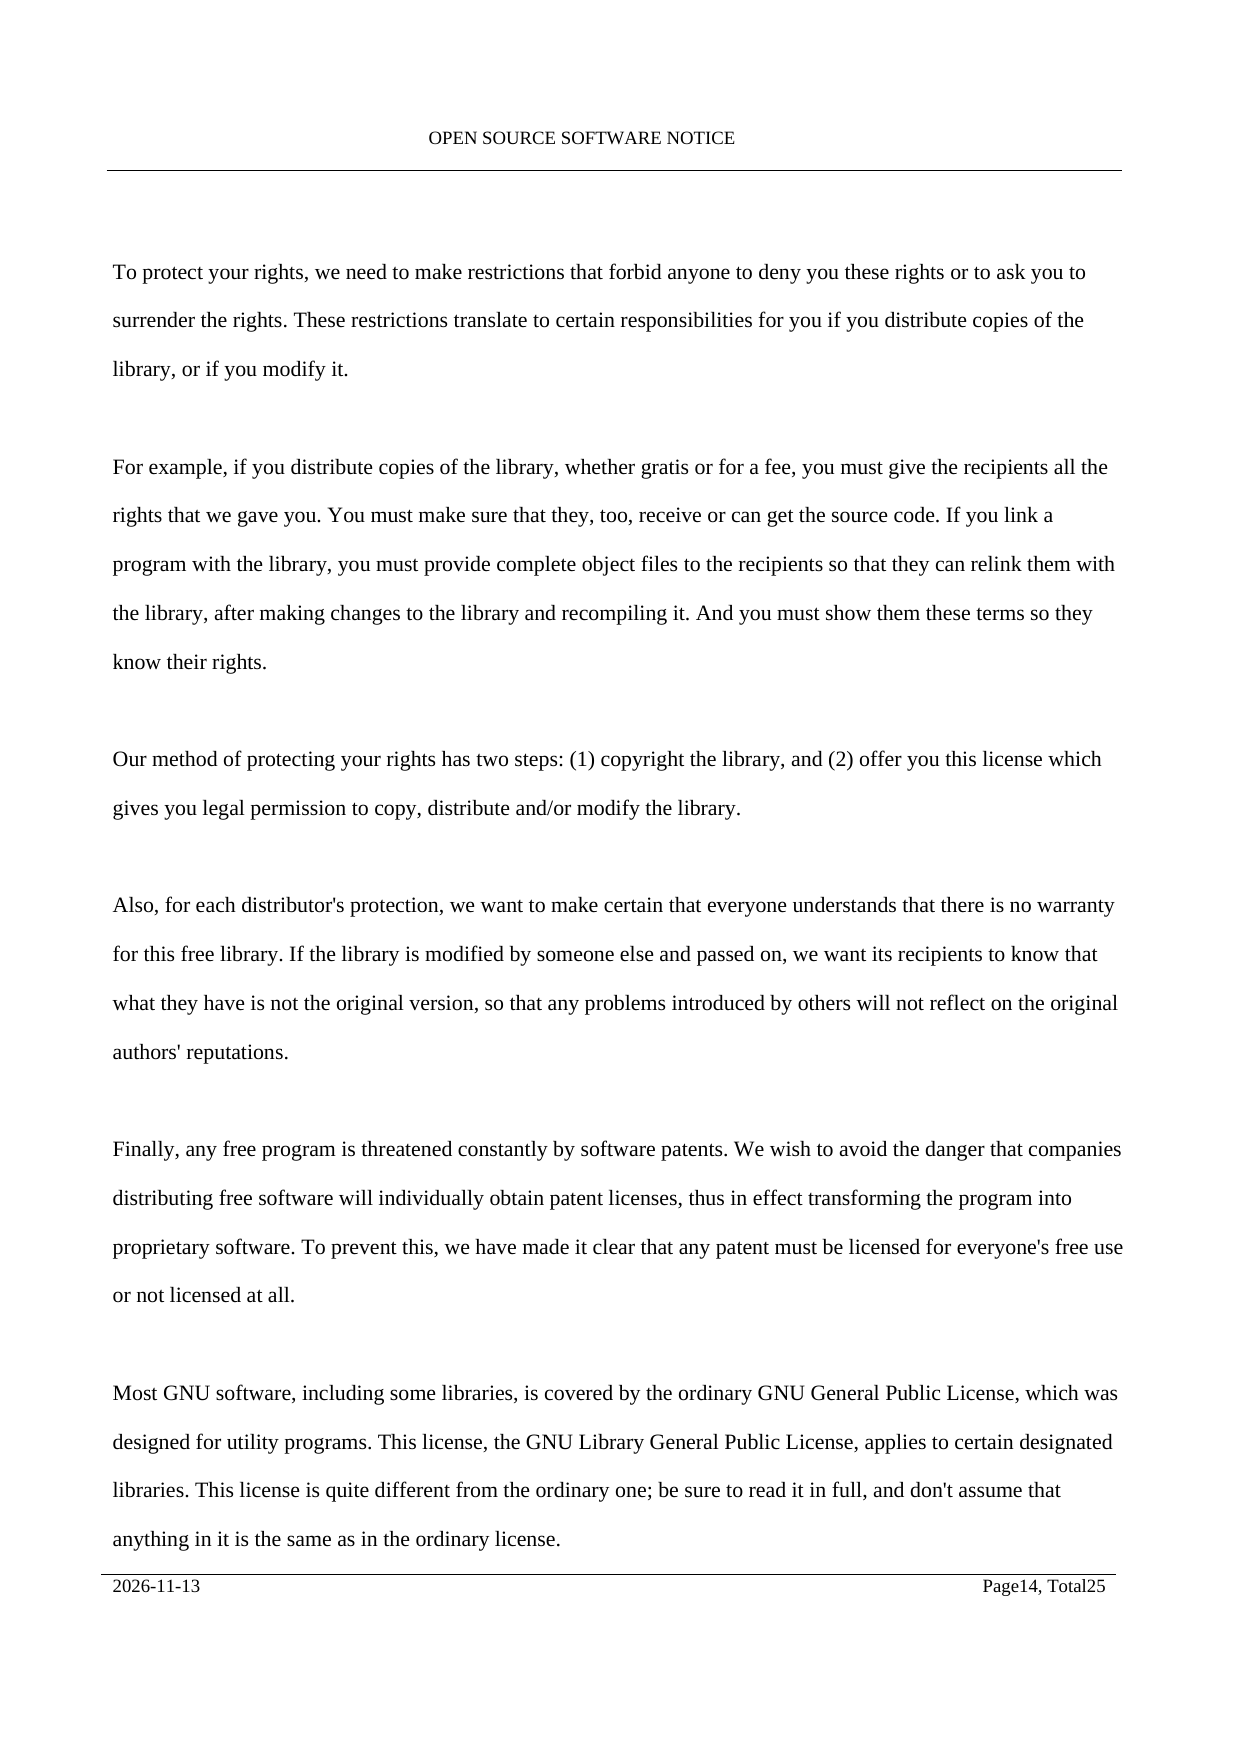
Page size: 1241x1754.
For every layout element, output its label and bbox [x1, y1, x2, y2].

text [112, 206, 1128, 1555]
